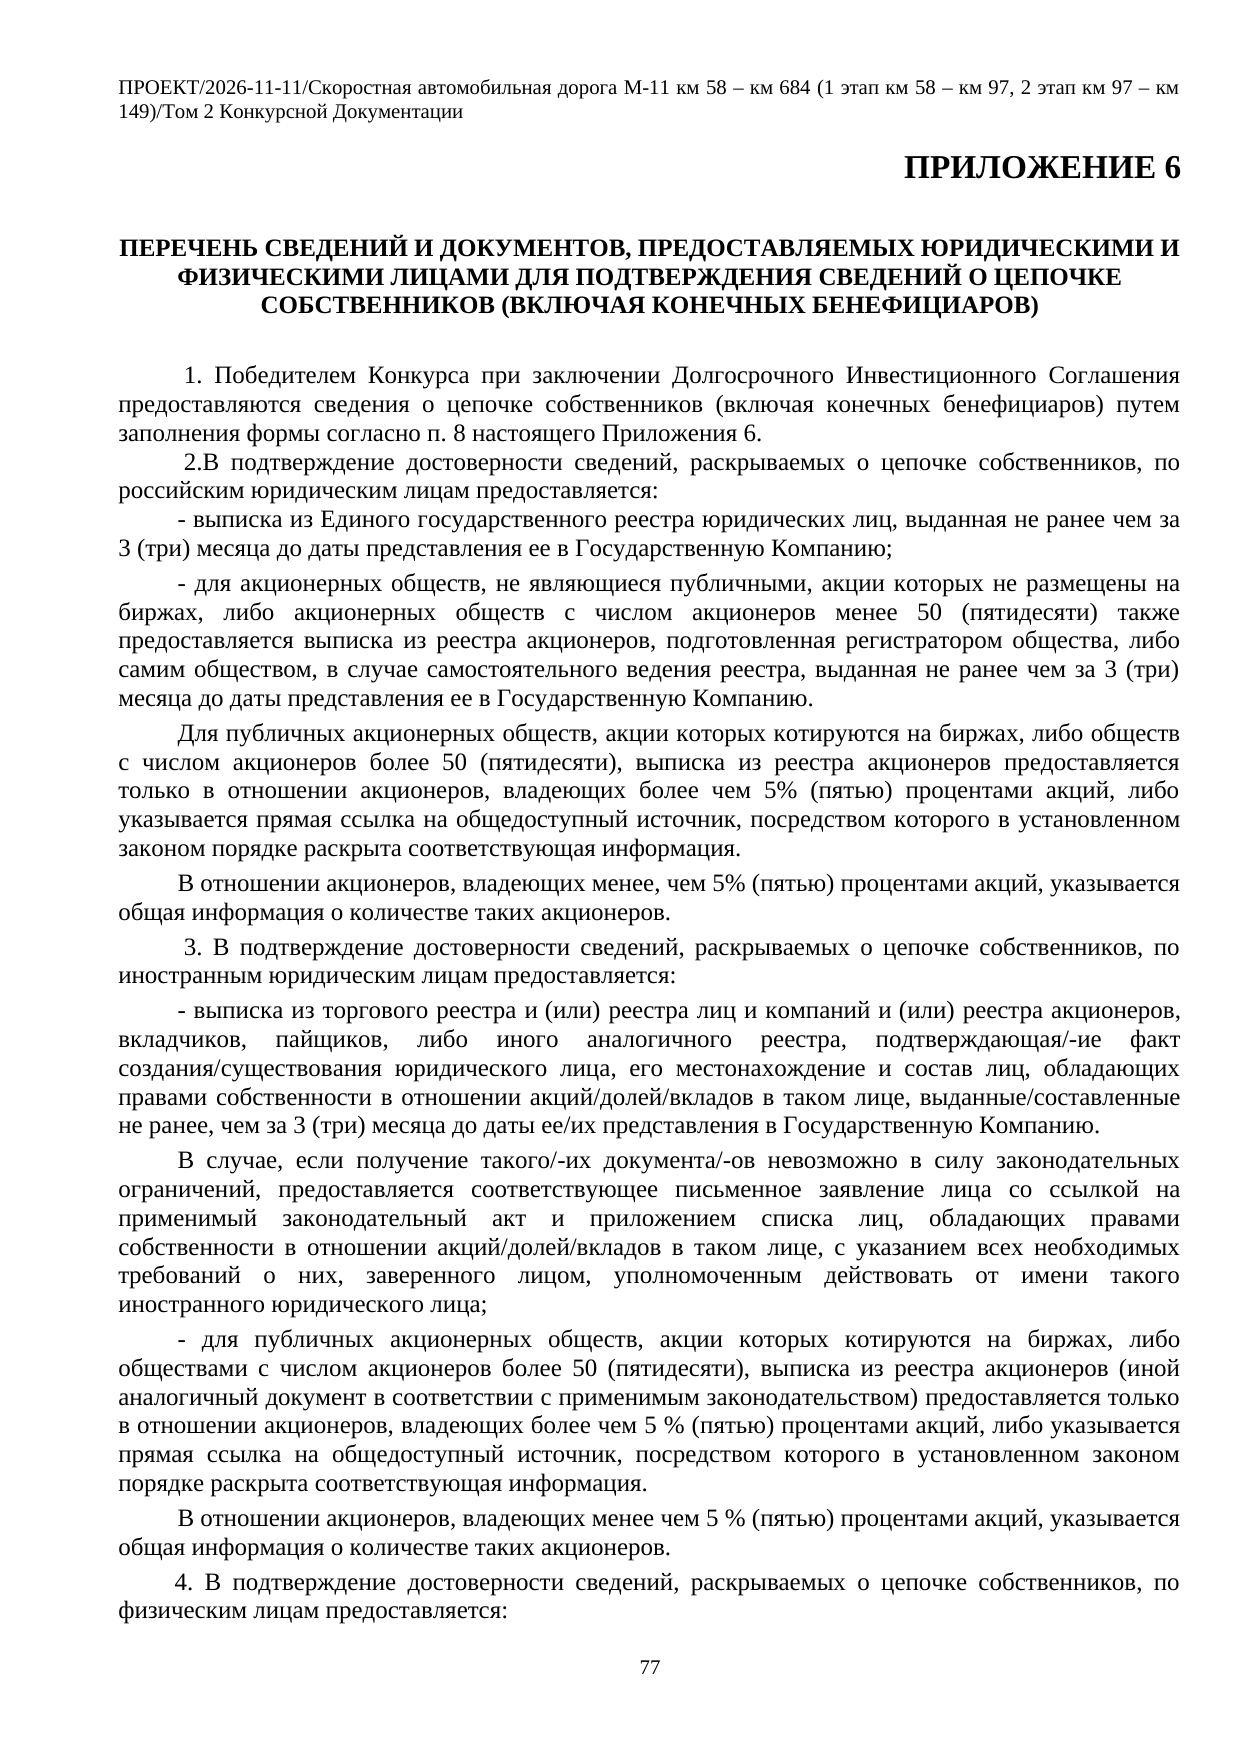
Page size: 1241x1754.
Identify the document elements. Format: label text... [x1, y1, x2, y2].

subtitle ПРИЛОЖЕНИЕ 6 [118, 147, 1181, 186]
text 1. Победителем Конкурса при заключении Долгосрочного Инвестиционного Соглашения предоставляются сведения о цепочке собственников (включая конечных бенефициаров) путем заполнения формы согласно п. 8 настоящего Приложения 6. [118, 361, 1181, 447]
text 3. В подтверждение достоверности сведений, раскрываемых о цепочке собственников, по иностранным юридическим лицам предоставляется: [118, 932, 1181, 989]
text 2.В подтверждение достоверности сведений, раскрываемых о цепочке собственников, по российским юридическим лицам предоставляется: [118, 447, 1181, 504]
text - для акционерных обществ, не являющиеся публичными, акции которых не размещены на биржах, либо акционерных обществ с числом акционеров менее 50 (пятидесяти) также предоставляется выписка из реестра акционеров, подготовленная регистратором общества, либо самим обществом, в случае самостоятельного ведения реестра, выданная не ранее чем за 3 (три) месяца до даты представления ее в Государственную Компанию. [118, 568, 1181, 712]
text В случае, если получение такого/-их документа/-ов невозможно в силу законодательных ограничений, предоставляется соответствующее письменное заявление лица со ссылкой на применимый законодательный акт и приложением списка лиц, обладающих правами собственности в отношении акций/долей/вкладов в таком лице, с указанием всех необходимых требований о них, заверенного лицом, уполномоченным действовать от имени такого иностранного юридического лица; [118, 1146, 1181, 1318]
text Для публичных акционерных обществ, акции которых котируются на биржах, либо обществ с числом акционеров более 50 (пятидесяти), выписка из реестра акционеров предоставляется только в отношении акционеров, владеющих более чем 5% (пятью) процентами акций, либо указывается прямая ссылка на общедоступный источник, посредством которого в установленном законом порядке раскрыта соответствующая информация. [118, 718, 1181, 862]
text - выписка из Единого государственного реестра юридических лиц, выданная не ранее чем за 3 (три) месяца до даты представления ее в Государственную Компанию; [118, 504, 1181, 562]
text - для публичных акционерных обществ, акции которых котируются на биржах, либо обществами с числом акционеров более 50 (пятидесяти), выписка из реестра акционеров (иной аналогичный документ в соответствии с применимым законодательством) предоставляется только в отношении акционеров, владеющих более чем 5 % (пятью) процентами акций, либо указывается прямая ссылка на общедоступный источник, посредством которого в установленном законом порядке раскрыта соответствующая информация. [118, 1324, 1181, 1497]
text В отношении акционеров, владеющих менее, чем 5% (пятью) процентами акций, указывается общая информация о количестве таких акционеров. [118, 868, 1181, 926]
text - выписка из торгового реестра и (или) реестра лиц и компаний и (или) реестра акционеров, вкладчиков, пайщиков, либо иного аналогичного реестра, подтверждающая/-ие факт создания/существования юридического лица, его местонахождение и состав лиц, обладающих правами собственности в отношении акций/долей/вкладов в таком лице, выданные/составленные не ранее, чем за 3 (три) месяца до даты ее/их представления в Государственную Компанию. [118, 996, 1181, 1139]
text В отношении акционеров, владеющих менее чем 5 % (пятью) процентами акций, указывается общая информация о количестве таких акционеров. [118, 1503, 1181, 1561]
text 4. В подтверждение достоверности сведений, раскрываемых о цепочке собственников, по физическим лицам предоставляется: [118, 1567, 1181, 1624]
text ПЕРЕЧЕНЬ СВЕДЕНИЙ И ДОКУМЕНТОВ, ПРЕДОСТАВЛЯЕМЫХ ЮРИДИЧЕСКИМИ И ФИЗИЧЕСКИМИ ЛИЦАМИ ДЛЯ ПОДТВЕРЖДЕНИЯ СВЕДЕНИЙ О ЦЕПОЧКЕ СОБСТВЕННИКОВ (ВКЛЮЧАЯ КОНЕЧНЫХ БЕНЕФИЦИАРОВ) [118, 233, 1181, 319]
